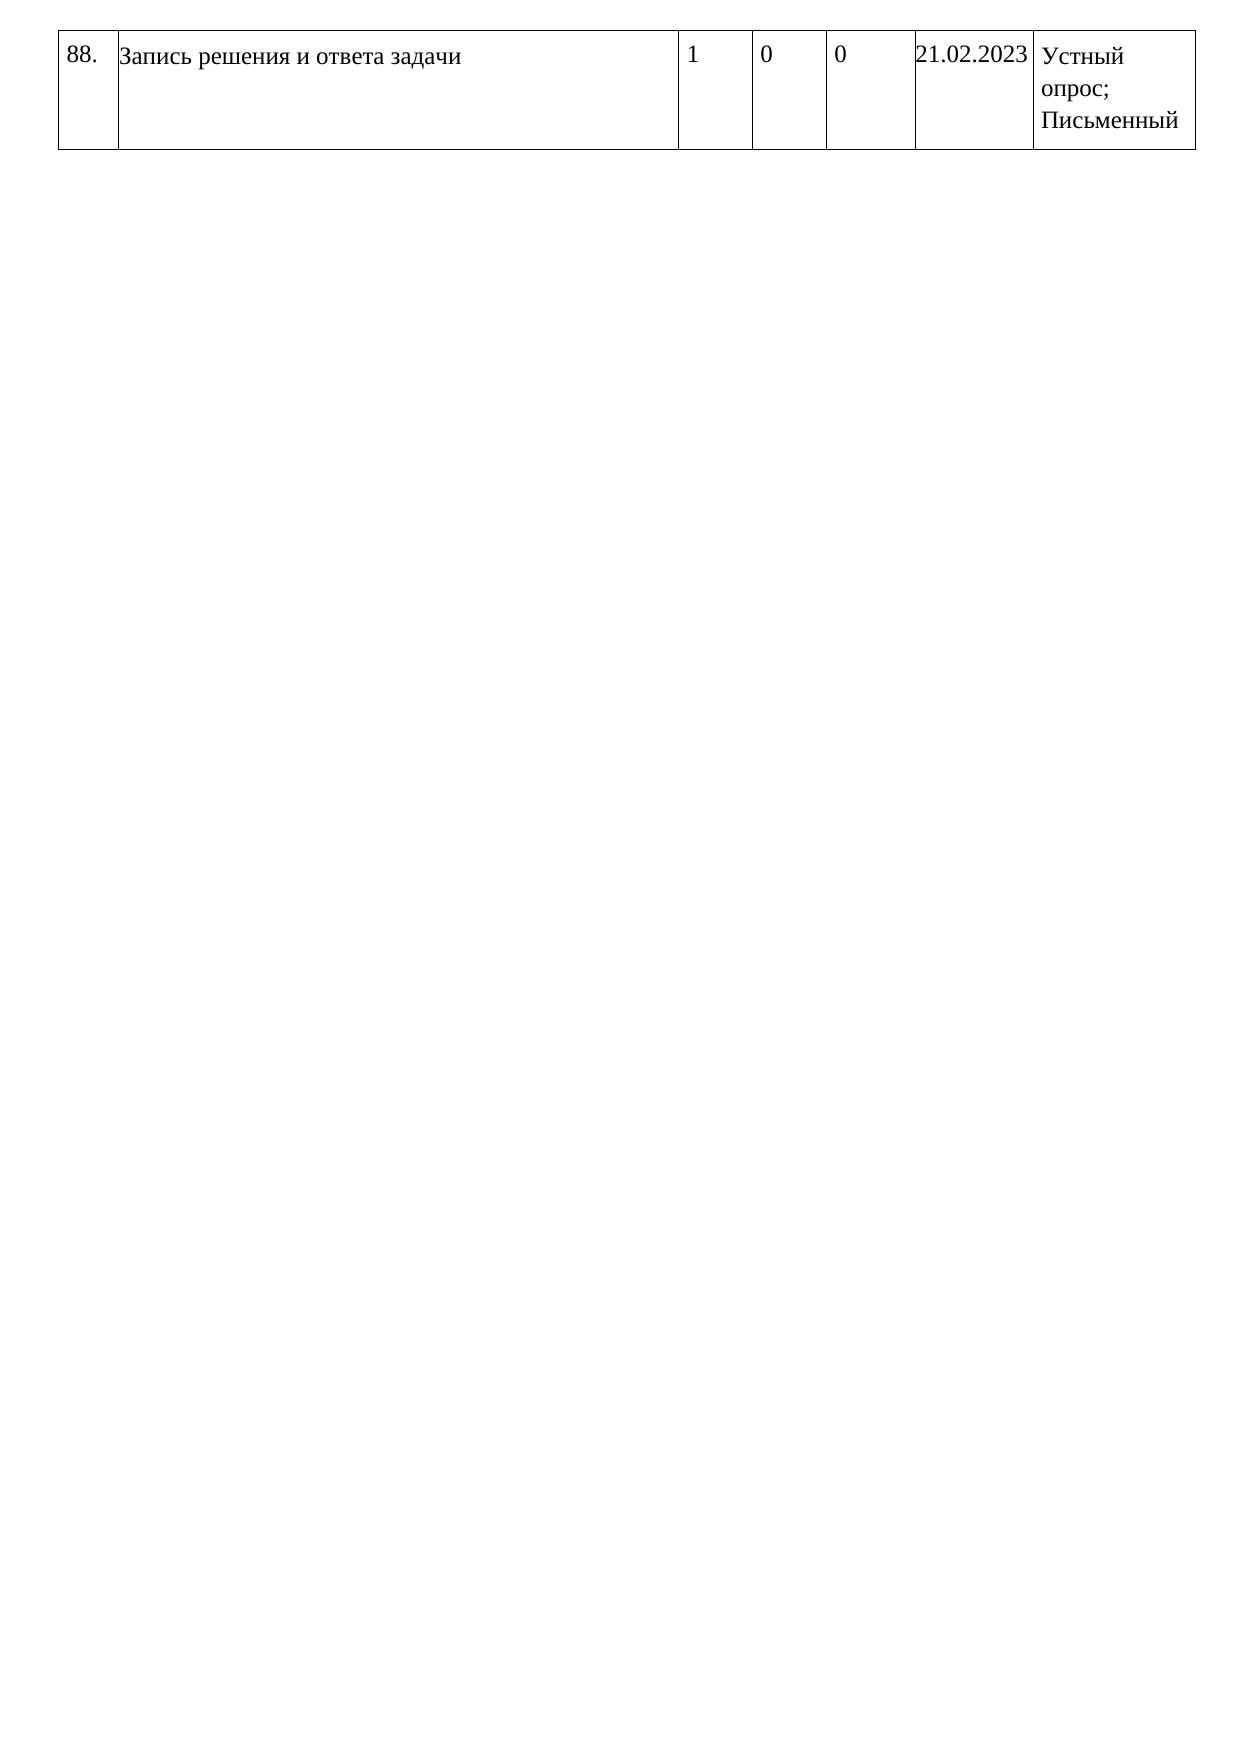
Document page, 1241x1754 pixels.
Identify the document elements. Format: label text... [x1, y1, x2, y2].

table_cell 0 [753, 31, 826, 149]
table_cell 88. [59, 31, 118, 149]
table_cell Устный опрос; Письменный контроль; [1034, 31, 1195, 149]
table_cell 0 [827, 31, 915, 149]
table_cell 21.02.2023 [916, 31, 1033, 149]
table_cell 1 [679, 31, 752, 149]
table_cell Запись решения и ответа задачи [119, 31, 678, 149]
